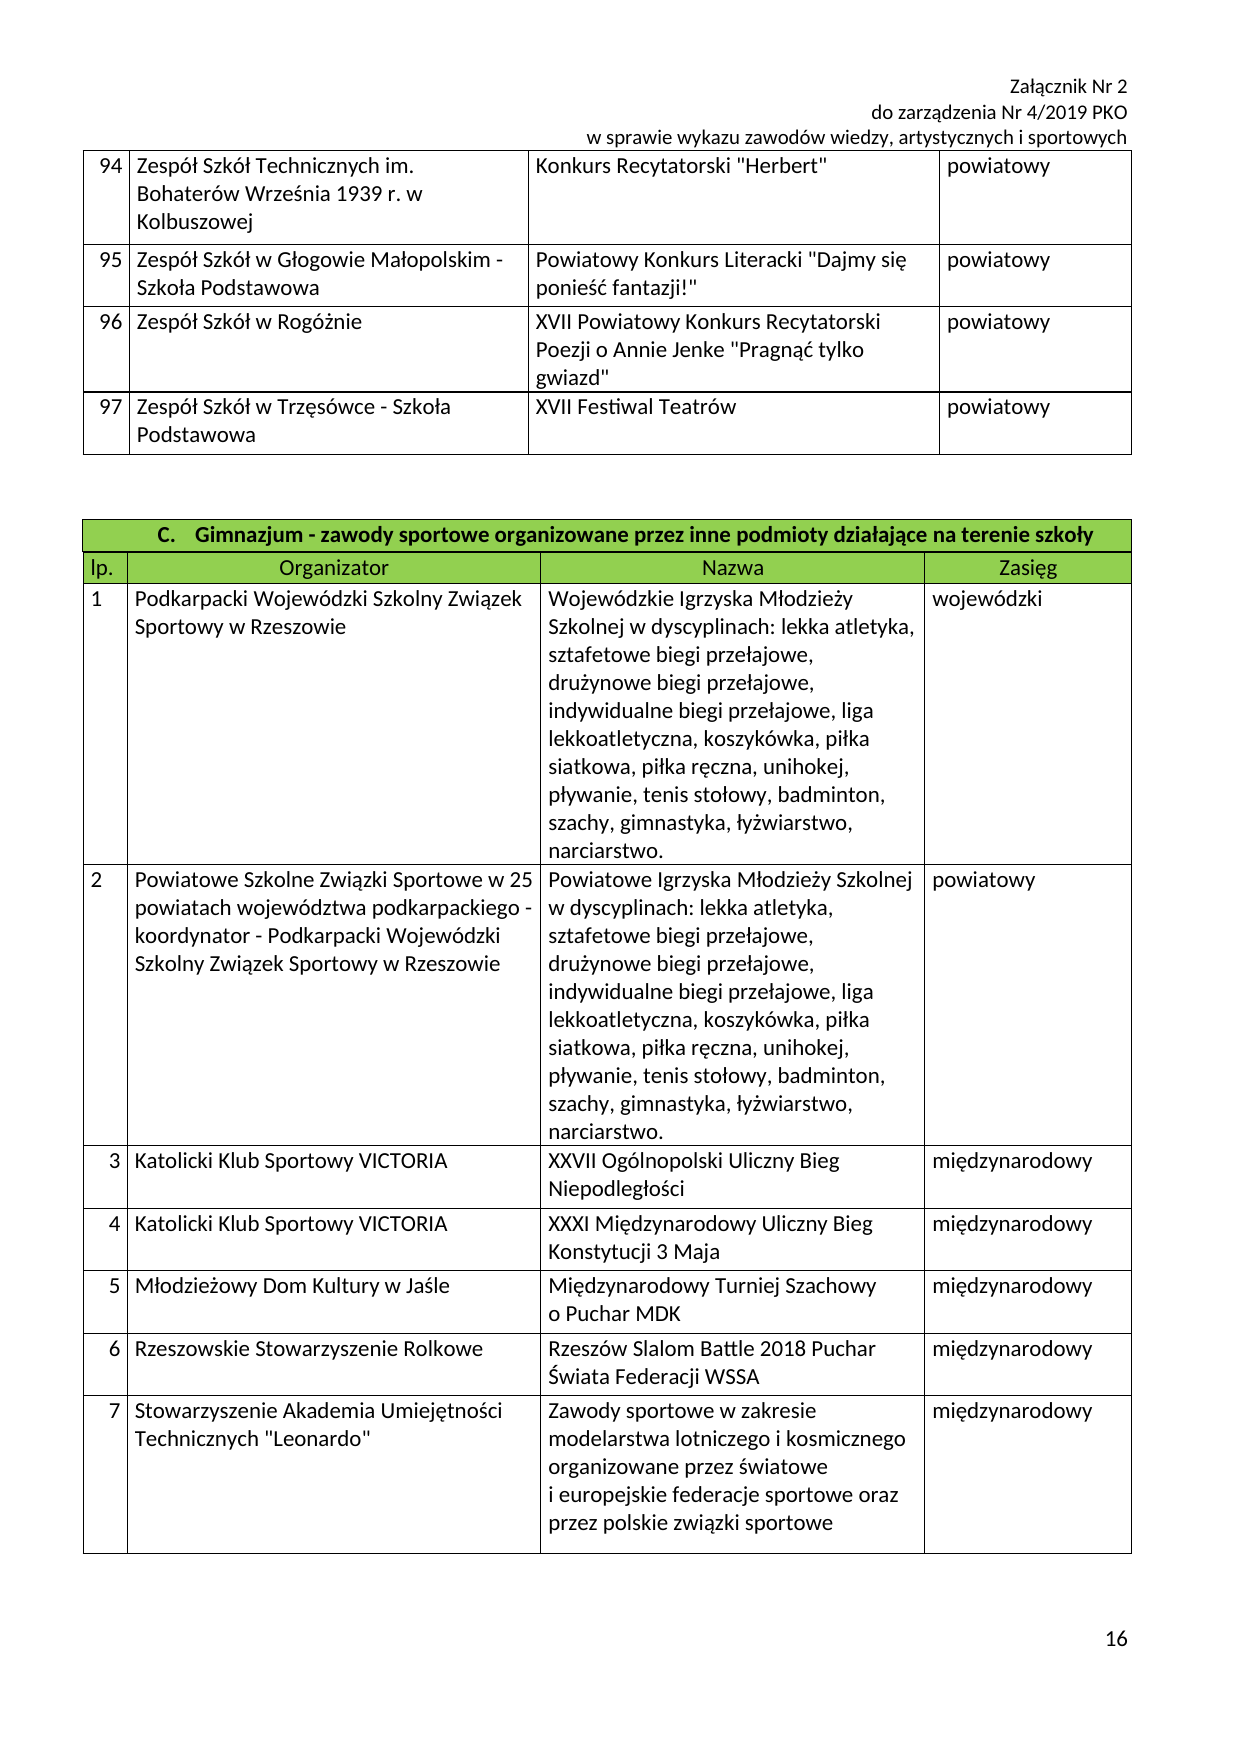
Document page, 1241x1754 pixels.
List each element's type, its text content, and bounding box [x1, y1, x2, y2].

table_header lp. [84, 553, 127, 583]
table_cell Zawody sportowe w zakresie modelarstwa lotniczego i kosmicznego organizowane przez światowe i europejskie federacje sportowe oraz przez polskie związki sportowe [541, 1396, 924, 1552]
table_cell Rzeszowskie Stowarzyszenie Rolkowe [128, 1334, 540, 1395]
table_cell Zespół Szkół w Rogóżnie [130, 307, 528, 391]
table_cell 6 [84, 1334, 127, 1395]
table_cell XXXI Międzynarodowy Uliczny Bieg Konstytucji 3 Maja [541, 1209, 924, 1270]
table_cell międzynarodowy [925, 1271, 1131, 1333]
table_cell powiatowy [940, 307, 1131, 391]
table_cell powiatowy [940, 151, 1131, 244]
table_header Organizator [128, 553, 540, 583]
table_cell 95 [84, 245, 129, 306]
table_cell Stowarzyszenie Akademia Umiejętności Technicznych "Leonardo" [128, 1396, 540, 1552]
table_cell Powiatowe Igrzyska Młodzieży Szkolnej w dyscyplinach: lekka atletyka, sztafetowe biegi przełajowe, drużynowe biegi przełajowe, indywidualne biegi przełajowe, liga lekkoatletyczna, koszykówka, piłka siatkowa, piłka ręczna, unihokej, pływanie, tenis stołowy, badminton, szachy, gimnastyka, łyżwiarstwo, narciarstwo. [541, 865, 924, 1145]
table_cell 97 [84, 393, 129, 454]
table_cell 4 [84, 1209, 127, 1270]
table_cell 5 [84, 1271, 127, 1333]
table_cell XVII Festiwal Teatrów [529, 393, 939, 454]
table_cell XVII Powiatowy Konkurs Recytatorski Poezji o Annie Jenke "Pragnąć tylko gwiazd" [529, 307, 939, 391]
table_header Nazwa [541, 553, 924, 583]
table_cell 7 [84, 1396, 127, 1552]
table_cell powiatowy [925, 865, 1131, 1145]
table_cell Młodzieżowy Dom Kultury w Jaśle [128, 1271, 540, 1333]
table_cell 2 [84, 865, 127, 1145]
table_cell XXVII Ogólnopolski Uliczny Bieg Niepodległości [541, 1146, 924, 1208]
table_cell powiatowy [940, 393, 1131, 454]
table_cell Katolicki Klub Sportowy VICTORIA [128, 1146, 540, 1208]
table_cell Zespół Szkół w Trzęsówce - Szkoła Podstawowa [130, 393, 528, 454]
table_cell 96 [84, 307, 129, 391]
table_cell międzynarodowy [925, 1334, 1131, 1395]
table_cell Międzynarodowy Turniej Szachowy o Puchar MDK [541, 1271, 924, 1333]
table_cell międzynarodowy [925, 1396, 1131, 1552]
table_cell Rzeszów Slalom Battle 2018 Puchar Świata Federacji WSSA [541, 1334, 924, 1395]
table_header Gimnazjum - zawody sportowe organizowane przez inne podmioty działające na terenie szkoły [83, 520, 1131, 551]
table_cell Katolicki Klub Sportowy VICTORIA [128, 1209, 540, 1270]
table_cell Zespół Szkół w Głogowie Małopolskim - Szkoła Podstawowa [130, 245, 528, 306]
table_cell Zespół Szkół Technicznych im. Bohaterów Września 1939 r. w Kolbuszowej [130, 151, 528, 244]
table_cell 3 [84, 1146, 127, 1208]
table_cell powiatowy [940, 245, 1131, 306]
table_cell 94 [84, 151, 129, 244]
table_header Zasięg [925, 553, 1131, 583]
table_cell Konkurs Recytatorski "Herbert" [529, 151, 939, 244]
table_cell 1 [84, 584, 127, 864]
table_cell Powiatowe Szkolne Związki Sportowe w 25 powiatach województwa podkarpackiego - koordynator - Podkarpacki Wojewódzki Szkolny Związek Sportowy w Rzeszowie [128, 865, 540, 1145]
table_cell Powiatowy Konkurs Literacki "Dajmy się ponieść fantazji!" [529, 245, 939, 306]
table_cell Podkarpacki Wojewódzki Szkolny Związek Sportowy w Rzeszowie [128, 584, 540, 864]
table_cell międzynarodowy [925, 1146, 1131, 1208]
table_cell Wojewódzkie Igrzyska Młodzieży Szkolnej w dyscyplinach: lekka atletyka, sztafetowe biegi przełajowe, drużynowe biegi przełajowe, indywidualne biegi przełajowe, liga lekkoatletyczna, koszykówka, piłka siatkowa, piłka ręczna, unihokej, pływanie, tenis stołowy, badminton, szachy, gimnastyka, łyżwiarstwo, narciarstwo. [541, 584, 924, 864]
table_cell wojewódzki [925, 584, 1131, 864]
table_cell międzynarodowy [925, 1209, 1131, 1270]
